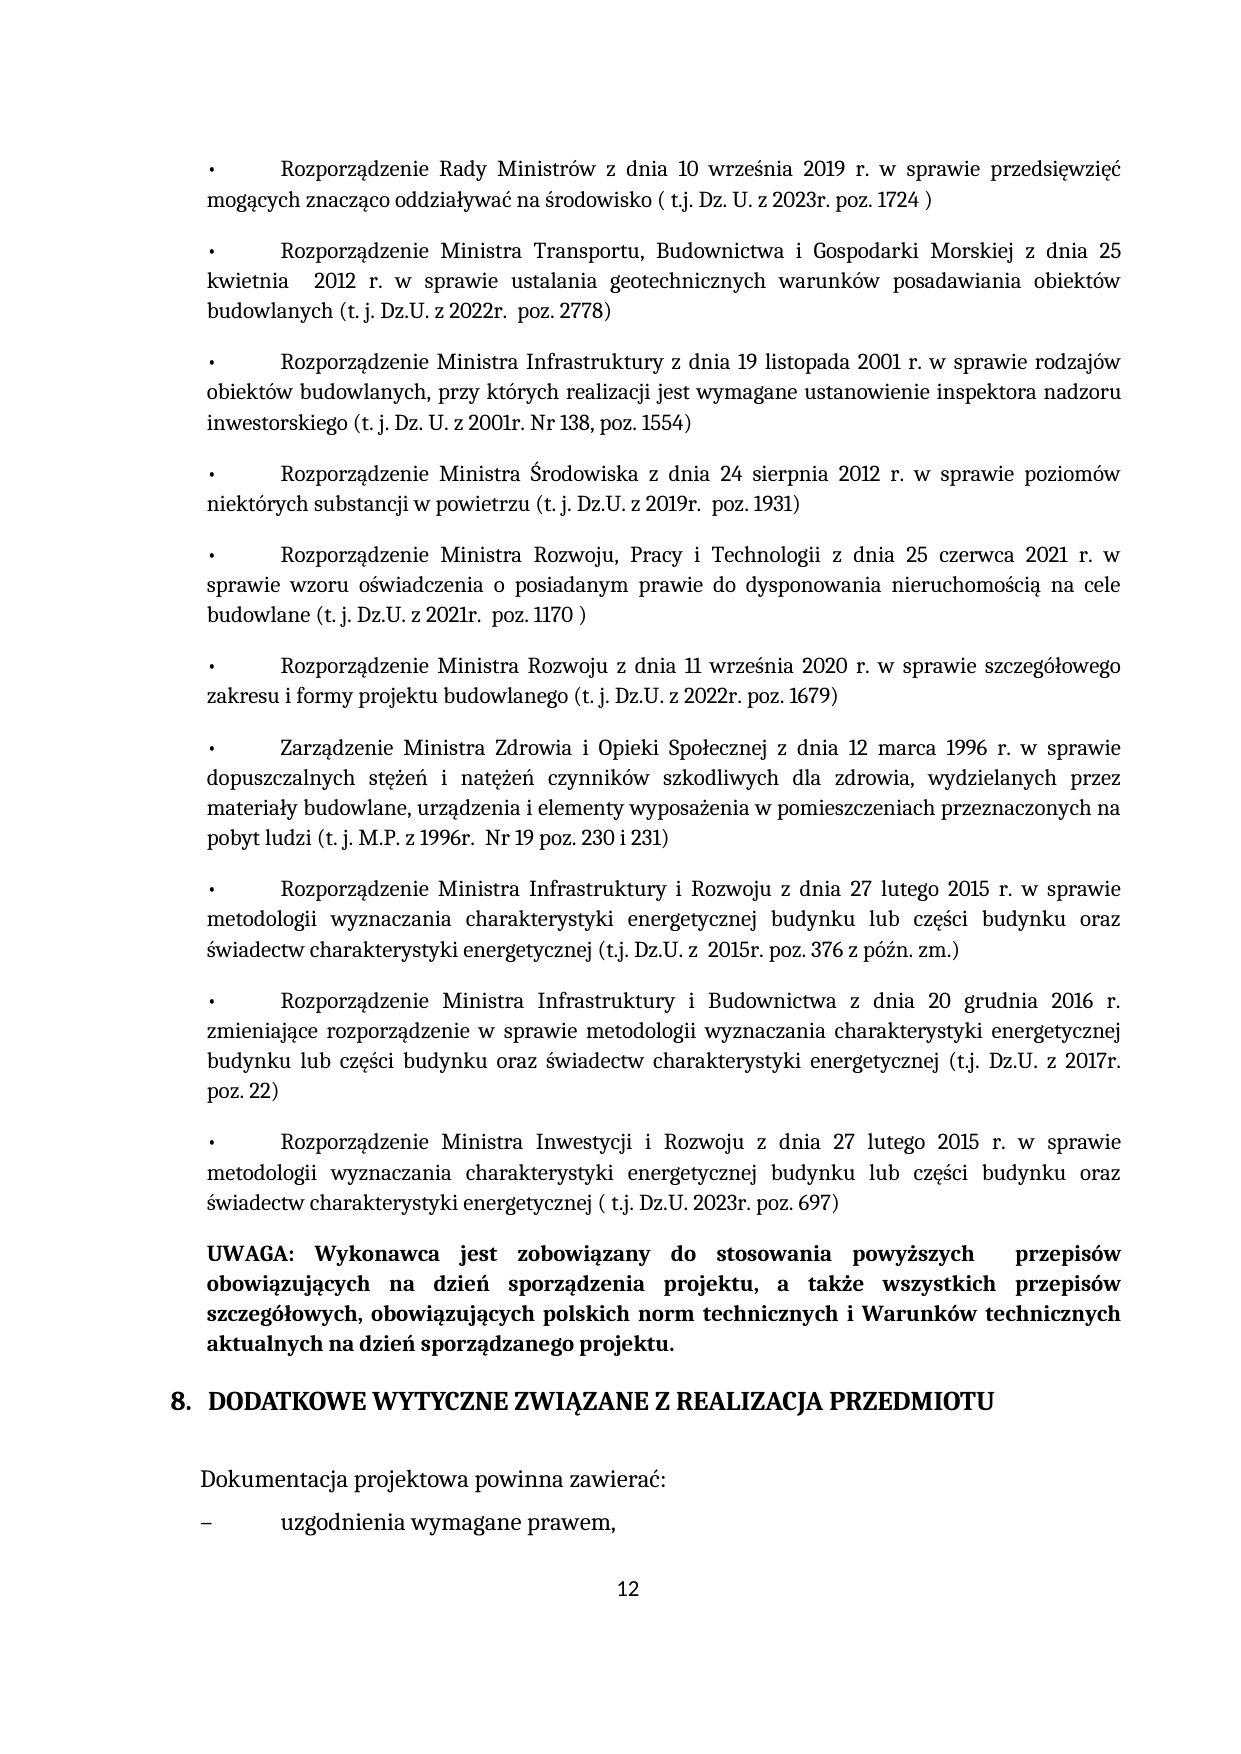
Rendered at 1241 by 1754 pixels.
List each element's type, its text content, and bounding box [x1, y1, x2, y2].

text • Rozporządzenie Ministra Infrastruktury z dnia 19 listopada 2001 r. w sprawie rodzajów obiektów budowlanych, przy których realizacji jest wymagane ustanowienie inspektora nadzoru inwestorskiego (t. j. Dz. U. z 2001r. Nr 138, poz. 1554) [207, 349, 1122, 436]
text • Rozporządzenie Ministra Infrastruktury i Budownictwa z dnia 20 grudnia 2016 r. zmieniające rozporządzenie w sprawie metodologii wyznaczania charakterystyki energetycznej budynku lub części budynku oraz świadectw charakterystyki energetycznej (t.j. Dz.U. z 2017r. poz. 22) [207, 987, 1122, 1104]
text UWAGA: Wykonawca jest zobowiązany do stosowania powyższych przepisów obowiązujących na dzień sporządzenia projektu, a także wszystkich przepisów szczegółowych, obowiązujących polskich norm technicznych i Warunków technicznych aktualnych na dzień sporządzanego projektu. [207, 1241, 1122, 1357]
text • Rozporządzenie Ministra Rozwoju z dnia 11 września 2020 r. w sprawie szczegółowego zakresu i formy projektu budowlanego (t. j. Dz.U. z 2022r. poz. 1679) [207, 653, 1122, 709]
text • Zarządzenie Ministra Zdrowia i Opieki Społecznej z dnia 12 marca 1996 r. w sprawie dopuszczalnych stężeń i natężeń czynników szkodliwych dla zdrowia, wydzielanych przez materiały budowlane, urządzenia i elementy wyposażenia w pomieszczeniach przeznaczonych na pobyt ludzi (t. j. M.P. z 1996r. Nr 19 poz. 230 i 231) [207, 734, 1122, 851]
text Dokumentacja projektowa powinna zawierać: [200, 1465, 1122, 1494]
subtitle DODATKOWE WYTYCZNE ZWIĄZANE Z REALIZACJA PRZEDMIOTU [170, 1386, 1122, 1417]
text • Rozporządzenie Ministra Transportu, Budownictwa i Gospodarki Morskiej z dnia 25 kwietnia 2012 r. w sprawie ustalania geotechnicznych warunków posadawiania obiektów budowlanych (t. j. Dz.U. z 2022r. poz. 2778) [207, 237, 1122, 324]
text • Rozporządzenie Rady Ministrów z dnia 10 września 2019 r. w sprawie przedsięwzięć mogących znacząco oddziaływać na środowisko ( t.j. Dz. U. z 2023r. poz. 1724 ) [207, 156, 1122, 213]
text • Rozporządzenie Ministra Inwestycji i Rozwoju z dnia 27 lutego 2015 r. w sprawie metodologii wyznaczania charakterystyki energetycznej budynku lub części budynku oraz świadectw charakterystyki energetycznej ( t.j. Dz.U. 2023r. poz. 697) [207, 1129, 1122, 1216]
text • Rozporządzenie Ministra Środowiska z dnia 24 sierpnia 2012 r. w sprawie poziomów niektórych substancji w powietrzu (t. j. Dz.U. z 2019r. poz. 1931) [207, 460, 1122, 517]
text – uzgodnienia wymagane prawem, [200, 1508, 1122, 1537]
text • Rozporządzenie Ministra Infrastruktury i Rozwoju z dnia 27 lutego 2015 r. w sprawie metodologii wyznaczania charakterystyki energetycznej budynku lub części budynku oraz świadectw charakterystyki energetycznej (t.j. Dz.U. z 2015r. poz. 376 z późn. zm.) [207, 876, 1122, 963]
text • Rozporządzenie Ministra Rozwoju, Pracy i Technologii z dnia 25 czerwca 2021 r. w sprawie wzoru oświadczenia o posiadanym prawie do dysponowania nieruchomością na cele budowlane (t. j. Dz.U. z 2021r. poz. 1170 ) [207, 542, 1122, 628]
